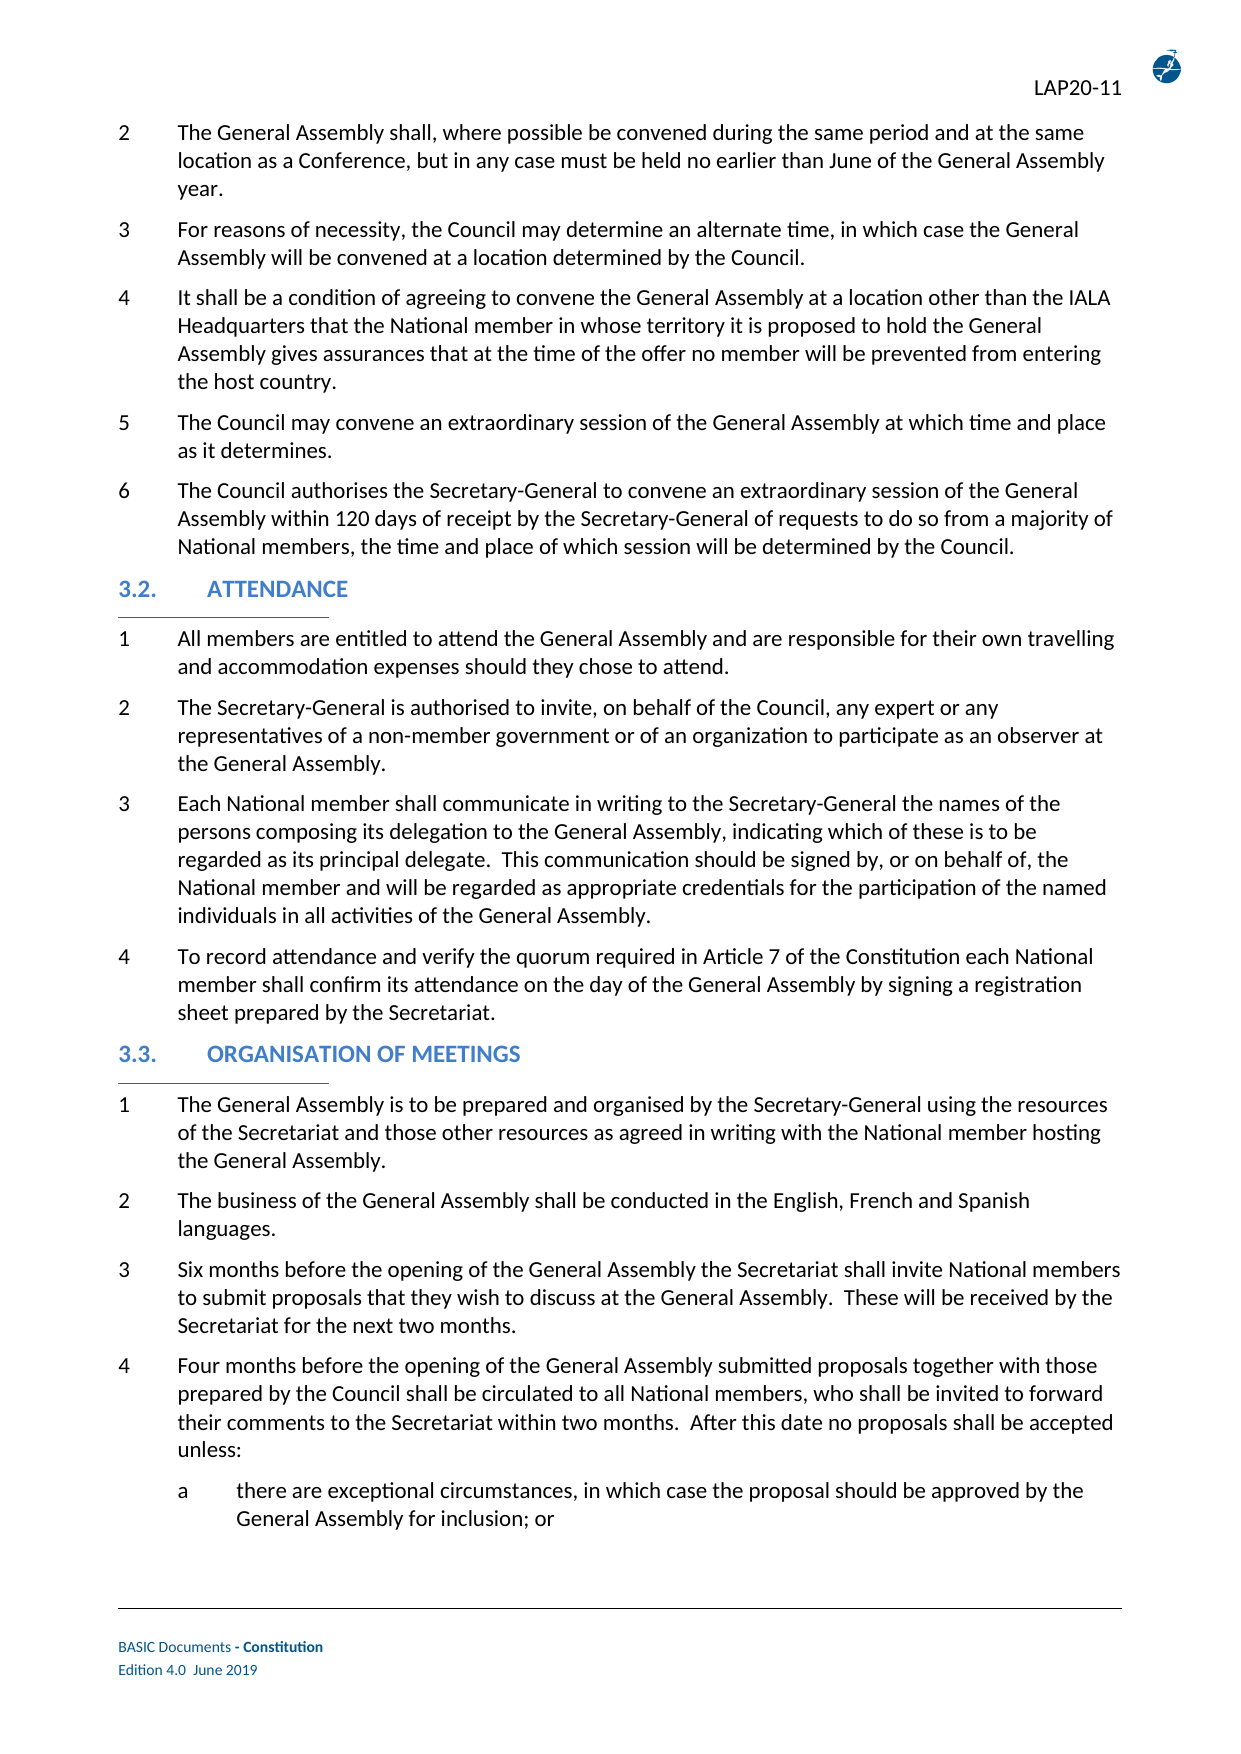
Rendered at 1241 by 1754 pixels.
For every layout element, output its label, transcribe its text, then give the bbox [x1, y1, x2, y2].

list The business of the General Assembly shall be conducted in the English, French and Spanish languages. [118, 1186, 1122, 1242]
list Six months before the opening of the General Assembly the Secretariat shall invite National members to submit proposals that they wish to discuss at the General Assembly. These will be received by the Secretariat for the next two months. [118, 1255, 1122, 1339]
list The Council authorises the Secretary-General to convene an extraordinary session of the General Assembly within 120 days of receipt by the Secretary-General of requests to do so from a majority of National members, the time and place of which session will be determined by the Council. [118, 476, 1122, 560]
list It shall be a condition of agreeing to convene the General Assembly at a location other than the IALA Headquarters that the National member in whose territory it is proposed to hold the General Assembly gives assurances that at the time of the offer no member will be prevented from entering the host country. [118, 283, 1122, 395]
list The General Assembly shall, where possible be convened during the same period and at the same location as a Conference, but in any case must be held no earlier than June of the General Assembly year. [118, 118, 1122, 202]
picture [1121, 0, 1240, 118]
list there are exceptional circumstances, in which case the proposal should be approved by the General Assembly for inclusion; or [177, 1476, 1122, 1532]
list All members are entitled to attend the General Assembly and are responsible for their own travelling and accommodation expenses should they chose to attend. [118, 624, 1122, 680]
subtitle Attendance [118, 573, 1033, 603]
list Four months before the opening of the General Assembly submitted proposals together with those prepared by the Council shall be circulated to all National members, who shall be invited to forward their comments to the Secretariat within two months. After this date no proposals shall be accepted unless: [118, 1352, 1122, 1464]
list For reasons of necessity, the Council may determine an alternate time, in which case the General Assembly will be convened at a location determined by the Council. [118, 215, 1122, 271]
subtitle Organisation of meetings [118, 1038, 1033, 1069]
list To record attendance and verify the quorum required in Article 7 of the Constitution each National member shall confirm its attendance on the day of the General Assembly by signing a registration sheet prepared by the Secretariat. [118, 942, 1122, 1026]
list The Secretary-General is authorised to invite, on behalf of the Council, any expert or any representatives of a non-member government or of an organization to participate as an observer at the General Assembly. [118, 693, 1122, 777]
list The Council may convene an extraordinary session of the General Assembly at which time and place as it determines. [118, 408, 1122, 464]
list Each National member shall communicate in writing to the Secretary-General the names of the persons composing its delegation to the General Assembly, indicating which of these is to be regarded as its principal delegate. This communication should be signed by, or on behalf of, the National member and will be regarded as appropriate credentials for the participation of the named individuals in all activities of the General Assembly. [118, 789, 1122, 929]
list The General Assembly is to be prepared and organised by the Secretary-General using the resources of the Secretariat and those other resources as agreed in writing with the National member hosting the General Assembly. [118, 1090, 1122, 1174]
